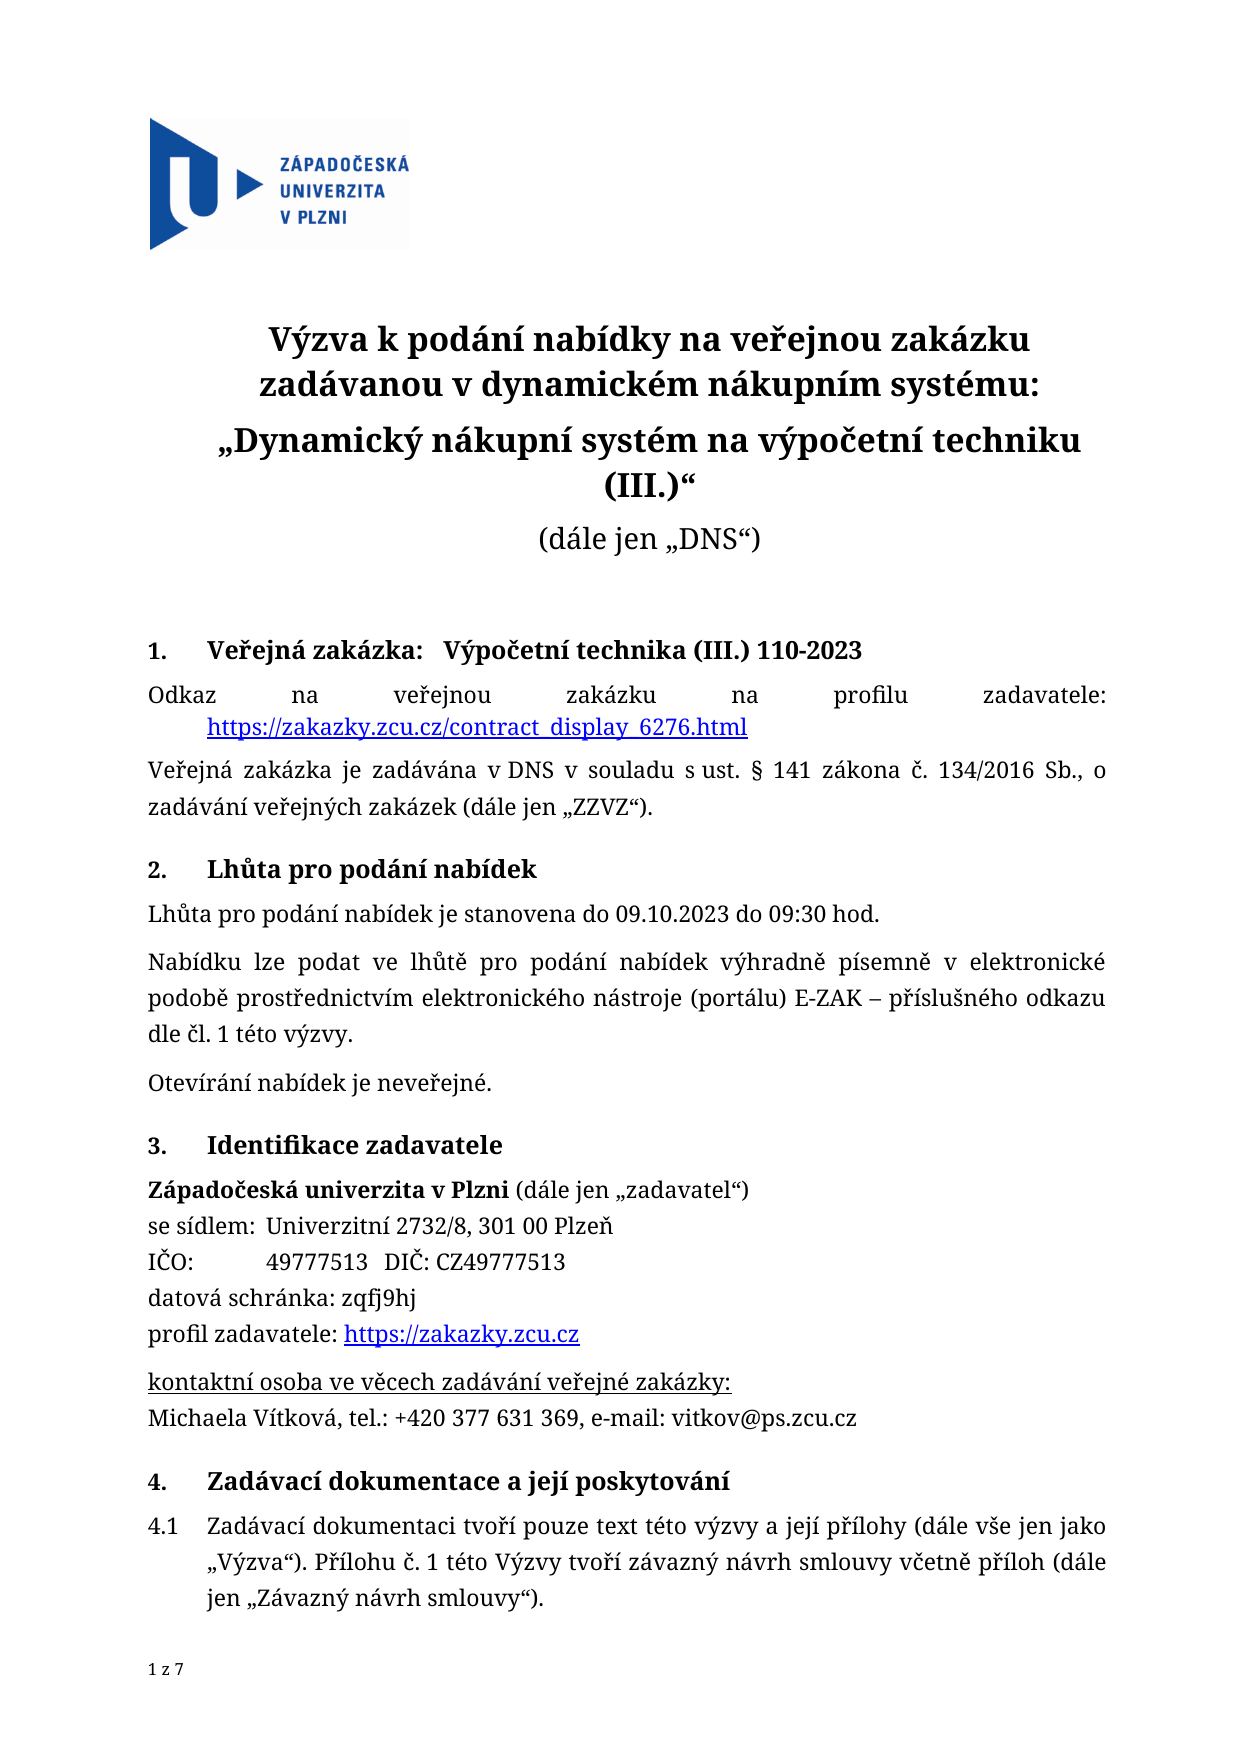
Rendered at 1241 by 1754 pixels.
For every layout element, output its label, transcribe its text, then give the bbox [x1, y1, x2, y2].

text Nabídku lze podat ve lhůtě pro podání nabídek výhradně písemně v elektronické podobě prostřednictvím elektronického nástroje (portálu) E-ZAK – příslušného odkazu dle čl. 1 této výzvy. [148, 946, 1107, 1049]
text Výzva k podání nabídky na veřejnou zakázku zadávanou v dynamickém nákupním systému: [192, 316, 1107, 406]
picture [150, 118, 409, 250]
text „Dynamický nákupní systém na výpočetní techniku (III.)“ [192, 417, 1107, 508]
text datová schránka: zqfj9hj [148, 1282, 1107, 1313]
text Západočeská univerzita v Plzni (dále jen „zadavatel“) [148, 1174, 1107, 1205]
text profil zadavatele: https://zakazky.zcu.cz [148, 1318, 1107, 1349]
list Zadávací dokumentaci tvoří pouze text této výzvy a její přílohy (dále vše jen jako „Výzva“). Přílohu č. 1 této Výzvy tvoří závazný návrh smlouvy včetně příloh (dále jen „Závazný návrh smlouvy“). [148, 1510, 1107, 1613]
subtitle Lhůta pro podání nabídek [148, 851, 1107, 885]
text Veřejná zakázka je zadávána v DNS v souladu s ust. § 141 zákona č. 134/2016 Sb., o zadávání veřejných zakázek (dále jen „ZZVZ“). [148, 754, 1107, 822]
text se sídlem: Univerzitní 2732/8, 301 00 Plzeň [148, 1210, 1107, 1241]
text Otevírání nabídek je neveřejné. [148, 1067, 1107, 1098]
text kontaktní osoba ve věcech zadávání veřejné zakázky: [148, 1366, 1107, 1398]
text IČO: 49777513 DIČ: CZ49777513 [148, 1246, 1107, 1277]
text Odkaz na veřejnou zakázku na profilu zadavatele: https://zakazky.zcu.cz/contract_display_6276.html [148, 679, 1107, 742]
subtitle Zadávací dokumentace a její poskytování [148, 1463, 1107, 1497]
text Michaela Vítková, tel.: +420 377 631 369, e-mail: vitkov@ps.zcu.cz [148, 1402, 1107, 1433]
text (dále jen „DNS“) [192, 518, 1107, 558]
subtitle Identifikace zadavatele [148, 1128, 1107, 1162]
subtitle Veřejná zakázka: Výpočetní technika (III.) 110-2023 [148, 633, 1107, 667]
text Lhůta pro podání nabídek je stanovena do 09.10.2023 do 09:30 hod. [148, 898, 1107, 929]
